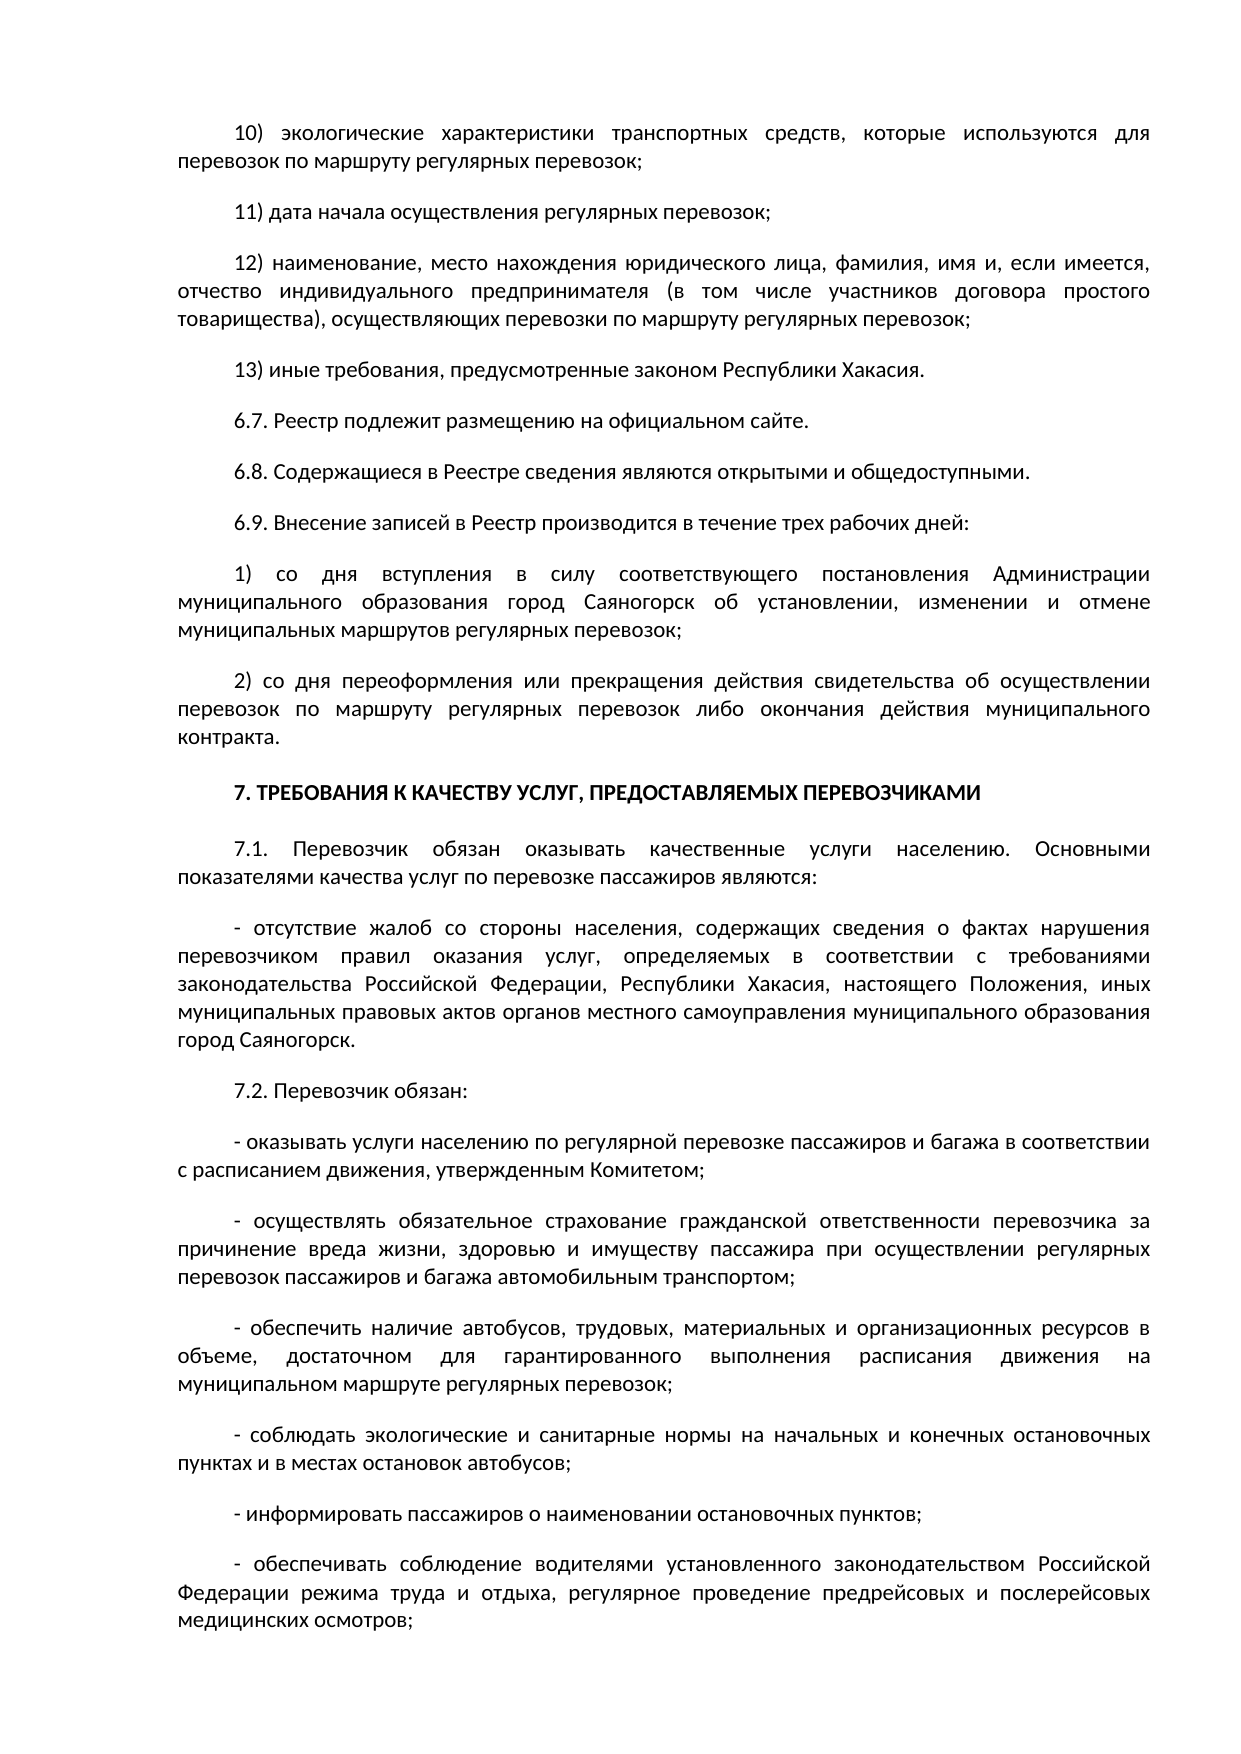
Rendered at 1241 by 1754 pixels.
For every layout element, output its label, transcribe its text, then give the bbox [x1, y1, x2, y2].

text - осуществлять обязательное страхование гражданской ответственности перевозчика за причинение вреда жизни, здоровью и имуществу пассажира при осуществлении регулярных перевозок пассажиров и багажа автомобильным транспортом; [177, 1206, 1152, 1290]
text 7.1. Перевозчик обязан оказывать качественные услуги населению. Основными показателями качества услуг по перевозке пассажиров являются: [177, 834, 1152, 890]
text - соблюдать экологические и санитарные нормы на начальных и конечных остановочных пунктах и в местах остановок автобусов; [177, 1420, 1152, 1476]
text 7.2. Перевозчик обязан: [177, 1076, 1152, 1104]
text - отсутствие жалоб со стороны населения, содержащих сведения о фактах нарушения перевозчиком правил оказания услуг, определяемых в соответствии с требованиями законодательства Российской Федерации, Республики Хакасия, настоящего Положения, иных муниципальных правовых актов органов местного самоуправления муниципального образования город Саяногорск. [177, 913, 1152, 1053]
text 11) дата начала осуществления регулярных перевозок; [177, 197, 1152, 225]
text 6.7. Реестр подлежит размещению на официальном сайте. [177, 406, 1152, 434]
text - обеспечить наличие автобусов, трудовых, материальных и организационных ресурсов в объеме, достаточном для гарантированного выполнения расписания движения на муниципальном маршруте регулярных перевозок; [177, 1313, 1152, 1397]
text 12) наименование, место нахождения юридического лица, фамилия, имя и, если имеется, отчество индивидуального предпринимателя (в том числе участников договора простого товарищества), осуществляющих перевозки по маршруту регулярных перевозок; [177, 248, 1152, 332]
text 6.8. Содержащиеся в Реестре сведения являются открытыми и общедоступными. [177, 457, 1152, 485]
title 7. ТРЕБОВАНИЯ К КАЧЕСТВУ УСЛУГ, ПРЕДОСТАВЛЯЕМЫХ ПЕРЕВОЗЧИКАМИ [177, 778, 1152, 806]
text 10) экологические характеристики транспортных средств, которые используются для перевозок по маршруту регулярных перевозок; [177, 118, 1152, 174]
text - обеспечивать соблюдение водителями установленного законодательством Российской Федерации режима труда и отдыха, регулярное проведение предрейсовых и послерейсовых медицинских осмотров; [177, 1549, 1152, 1634]
text 2) со дня переоформления или прекращения действия свидетельства об осуществлении перевозок по маршруту регулярных перевозок либо окончания действия муниципального контракта. [177, 666, 1152, 750]
text 1) со дня вступления в силу соответствующего постановления Администрации муниципального образования город Саяногорск об установлении, изменении и отмене муниципальных маршрутов регулярных перевозок; [177, 559, 1152, 643]
text 13) иные требования, предусмотренные законом Республики Хакасия. [177, 355, 1152, 383]
text - информировать пассажиров о наименовании остановочных пунктов; [177, 1499, 1152, 1527]
text - оказывать услуги населению по регулярной перевозке пассажиров и багажа в соответствии с расписанием движения, утвержденным Комитетом; [177, 1127, 1152, 1183]
text 6.9. Внесение записей в Реестр производится в течение трех рабочих дней: [177, 508, 1152, 536]
